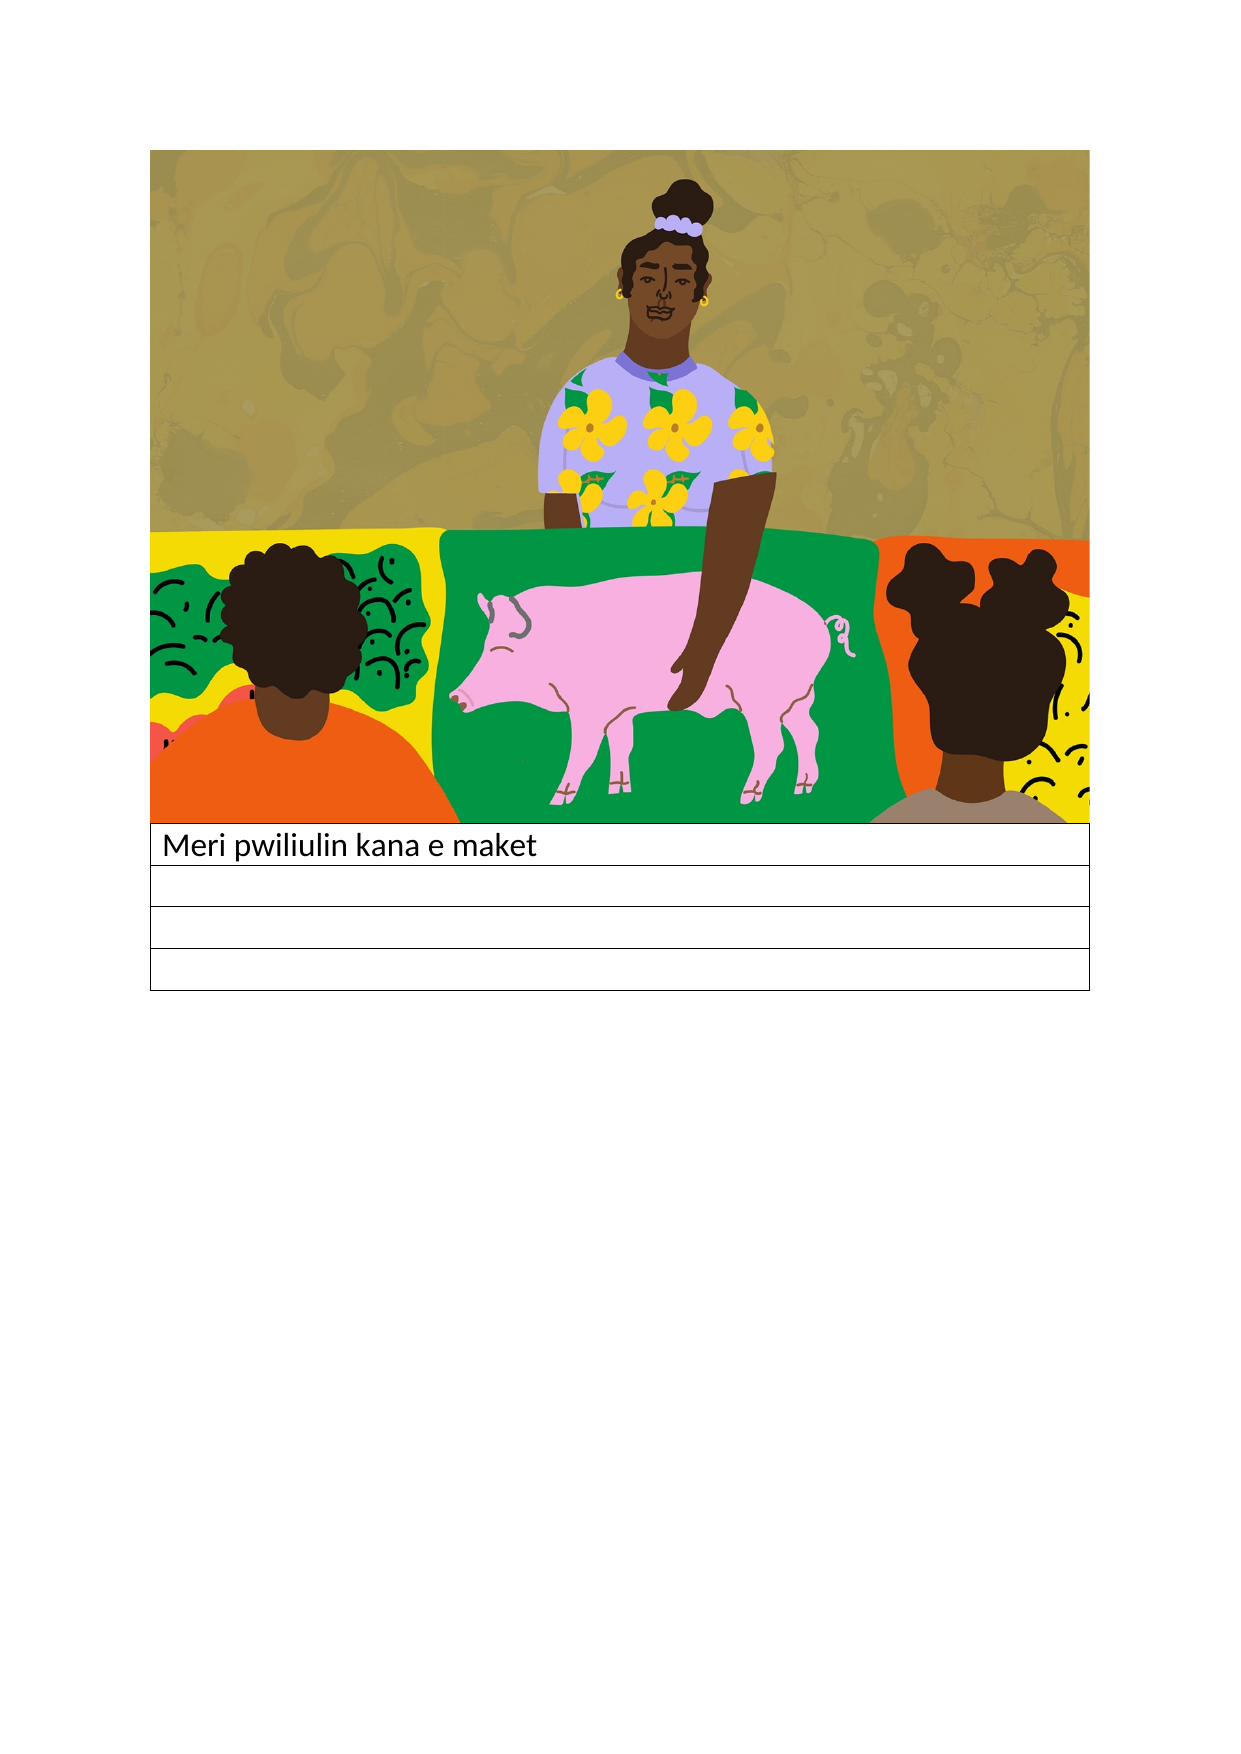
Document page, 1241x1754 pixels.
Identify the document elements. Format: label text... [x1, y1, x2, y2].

table_header Meri pwiliulin kana e maket [151, 824, 1089, 864]
table_cell [151, 949, 1089, 990]
table_cell [151, 866, 1089, 906]
picture [150, 150, 1090, 823]
table_cell [151, 907, 1089, 948]
